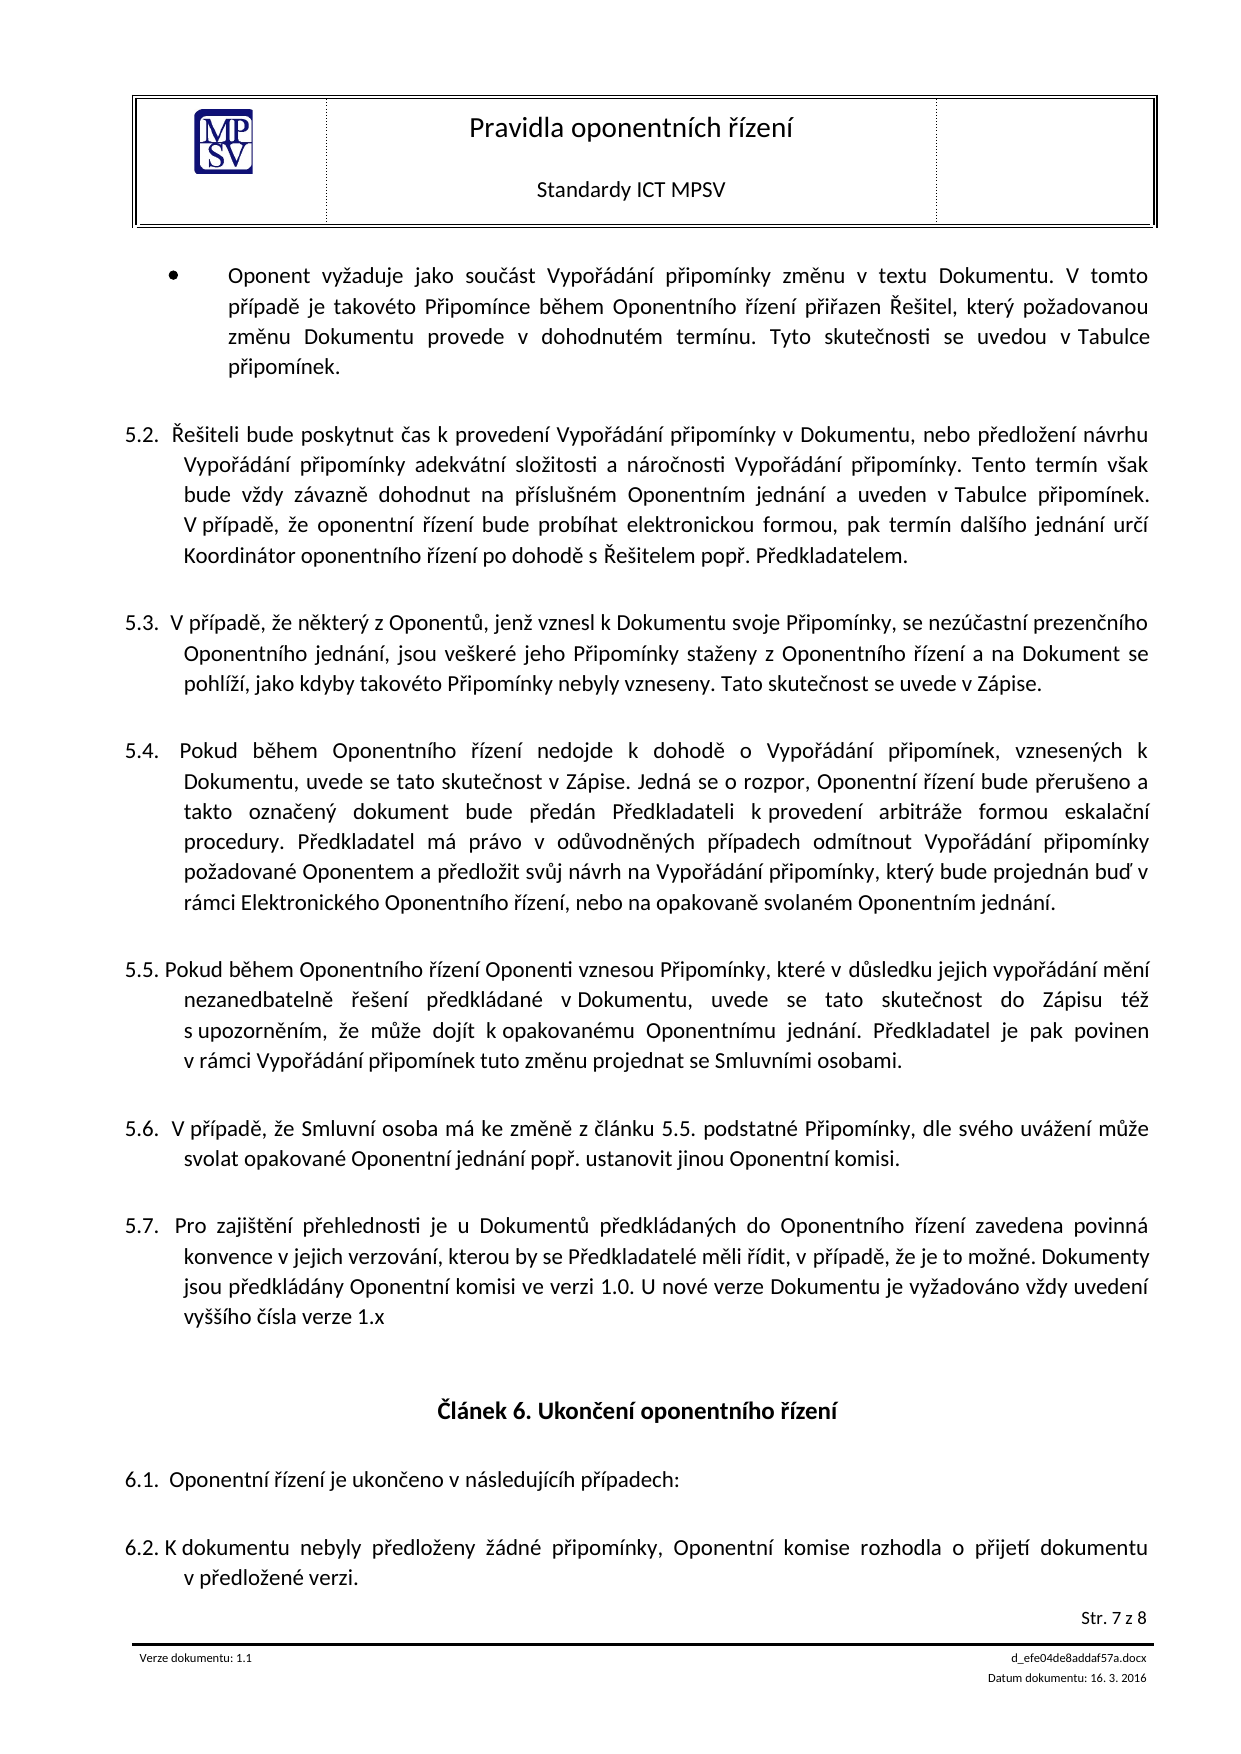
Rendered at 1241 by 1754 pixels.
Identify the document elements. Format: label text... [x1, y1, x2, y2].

subtitle Řešiteli bude poskytnut čas k provedení Vypořádání připomínky v Dokumentu, nebo předložení návrhu Vypořádání připomínky adekvátní složitosti a náročnosti Vypořádání připomínky. Tento termín však bude vždy závazně dohodnut na příslušném Oponentním jednání a uveden v Tabulce připomínek. V případě, že oponentní řízení bude probíhat elektronickou formou, pak termín dalšího jednání určí Koordinátor oponentního řízení po dohodě s Řešitelem popř. Předkladatelem. [124, 420, 1150, 569]
subtitle V případě, že některý z Oponentů, jenž vznesl k Dokumentu svoje Připomínky, se nezúčastní prezenčního Oponentního jednání, jsou veškeré jeho Připomínky staženy z Oponentního řízení a na Dokument se pohlíží, jako kdyby takovéto Připomínky nebyly vzneseny. Tato skutečnost se uvede v Zápise. [124, 608, 1150, 697]
picture [193, 109, 253, 173]
subtitle Oponentní řízení je ukončeno v následujícíh případech: [124, 1465, 1150, 1493]
subtitle K dokumentu nebyly předloženy žádné připomínky, Oponentní komise rozhodla o přijetí dokumentu v předložené verzi. [124, 1533, 1150, 1591]
subtitle V případě, že Smluvní osoba má ke změně z článku 5.5. podstatné Připomínky, dle svého uvážení může svolat opakované Oponentní jednání popř. ustanovit jinou Oponentní komisi. [124, 1114, 1150, 1172]
subtitle Ukončení oponentního řízení [124, 1395, 1150, 1425]
subtitle Pokud během Oponentního řízení nedojde k dohodě o Vypořádání připomínek, vznesených k Dokumentu, uvede se tato skutečnost v Zápise. Jedná se o rozpor, Oponentní řízení bude přerušeno a takto označený dokument bude předán Předkladateli k provedení arbitráže formou eskalační procedury. Předkladatel má právo v odůvodněných případech odmítnout Vypořádání připomínky požadované Oponentem a předložit svůj návrh na Vypořádání připomínky, který bude projednán buď v rámci Elektronického Oponentního řízení, nebo na opakovaně svolaném Oponentním jednání. [124, 737, 1150, 916]
subtitle Oponent vyžaduje jako součást Vypořádání připomínky změnu v textu Dokumentu. V tomto případě je takovéto Připomínce během Oponentního řízení přiřazen Řešitel, který požadovanou změnu Dokumentu provede v dohodnutém termínu. Tyto skutečnosti se uvedou v Tabulce připomínek. [169, 262, 1150, 380]
subtitle Pro zajištění přehlednosti je u Dokumentů předkládaných do Oponentního řízení zavedena povinná konvence v jejich verzování, kterou by se Předkladatelé měli řídit, v případě, že je to možné. Dokumenty jsou předkládány Oponentní komisi ve verzi 1.0. U nové verze Dokumentu je vyžadováno vždy uvedení vyššího čísla verze 1.x [124, 1212, 1150, 1330]
subtitle Pokud během Oponentního řízení Oponenti vznesou Připomínky, které v důsledku jejich vypořádání mění nezanedbatelně řešení předkládané v Dokumentu, uvede se tato skutečnost do Zápisu též s upozorněním, že může dojít k opakovanému Oponentnímu jednání. Předkladatel je pak povinen v rámci Vypořádání připomínek tuto změnu projednat se Smluvními osobami. [124, 955, 1150, 1074]
